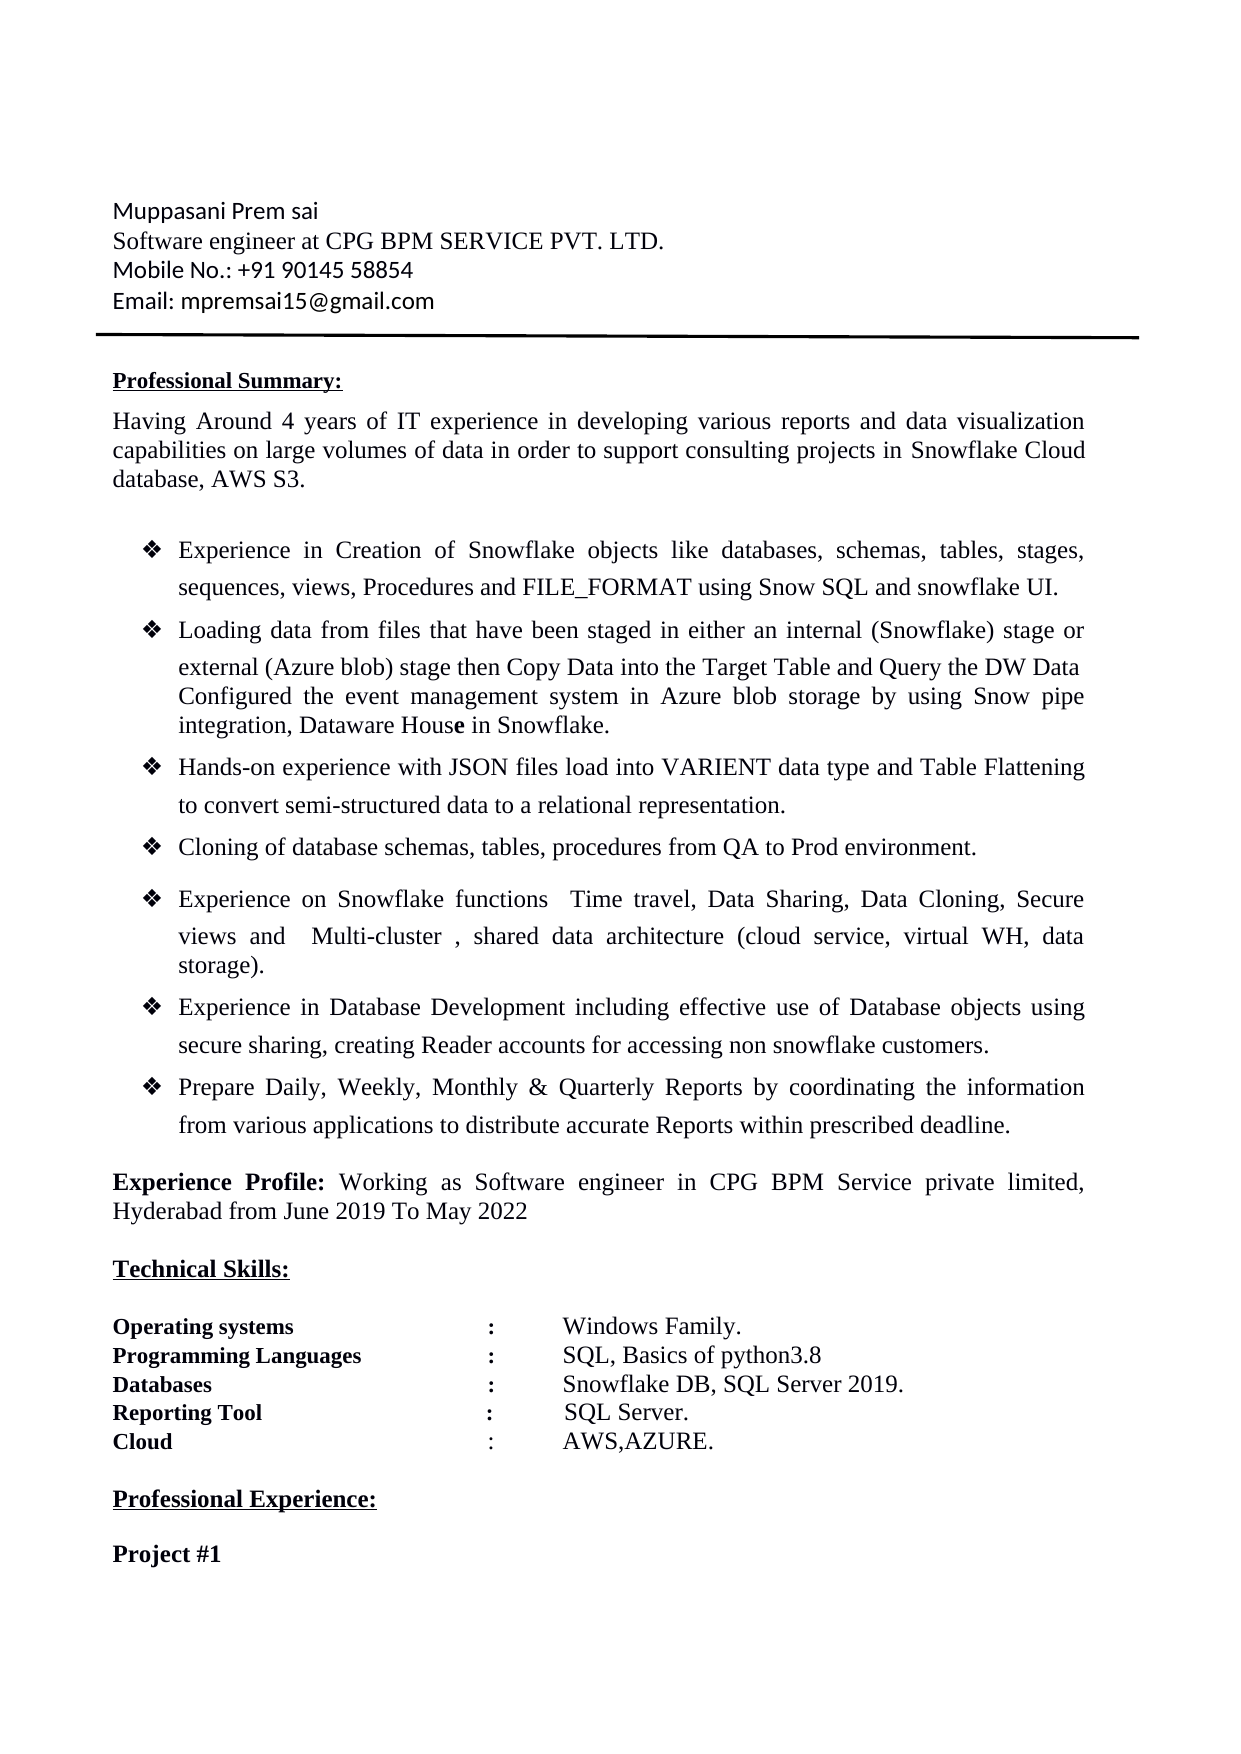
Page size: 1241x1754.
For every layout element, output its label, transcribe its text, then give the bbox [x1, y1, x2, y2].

text Professional Summary: [112, 367, 1086, 393]
list Experience in Creation of Snowflake objects like databases, schemas, tables, stages, sequences, views, Procedures and FILE_FORMAT using Snow SQL and snowflake UI. [141, 521, 1086, 601]
text Experience Profile: Working as Software engineer in CPG BPM Service private limited, Hyderabad from June 2019 To May 2022 [112, 1167, 1086, 1225]
text Professional Experience: [112, 1484, 1128, 1512]
text Having Around 4 years of IT experience in developing various reports and data visualization capabilities on large volumes of data in order to support consulting projects in Snowflake Cloud database, AWS S3. [112, 406, 1086, 492]
text Databases : Snowflake DB, SQL Server 2019. [112, 1369, 1128, 1397]
text Reporting Tool : SQL Server. [112, 1397, 1128, 1426]
text Software engineer at CPG BPM SERVICE PVT. LTD. [112, 226, 1128, 255]
list Loading data from files that have been staged in either an internal (Snowflake) stage or external (Azure blob) stage then Copy Data into the Target Table and Query the DW Data [141, 601, 1086, 681]
list Experience in Database Development including effective use of Database objects using secure sharing, creating Reader accounts for accessing non snowflake customers. [141, 979, 1086, 1059]
text Programming Languages : SQL, Basics of python3.8 [112, 1340, 1128, 1369]
list Hands-on experience with JSON files load into VARIENT data type and Table Flattening to convert semi-structured data to a relational representation. [141, 739, 1086, 819]
text Configured the event management system in Azure blob storage by using Snow pipe integration, Dataware House in Snowflake. [178, 681, 1086, 739]
text Project #1 [112, 1539, 1128, 1568]
text Mobile No.: +91 90145 58854 [112, 255, 1128, 285]
list Cloning of database schemas, tables, procedures from QA to Prod environment. [141, 819, 1086, 870]
text Cloud : AWS,AZURE. [112, 1426, 1128, 1455]
text Email: mpremsai15@gmail.com [112, 285, 1128, 316]
text Technical Skills: [112, 1254, 1086, 1282]
text Muppasani Prem sai [112, 195, 1128, 226]
list Prepare Daily, Weekly, Monthly & Quarterly Reports by coordinating the information from various applications to distribute accurate Reports within prescribed deadline. [141, 1059, 1086, 1139]
text Operating systems : Windows Family. [112, 1311, 1128, 1340]
list Experience on Snowflake functions Time travel, Data Sharing, Data Cloning, Secure views and Multi-cluster , shared data architecture (cloud service, virtual WH, data storage). [141, 870, 1086, 979]
